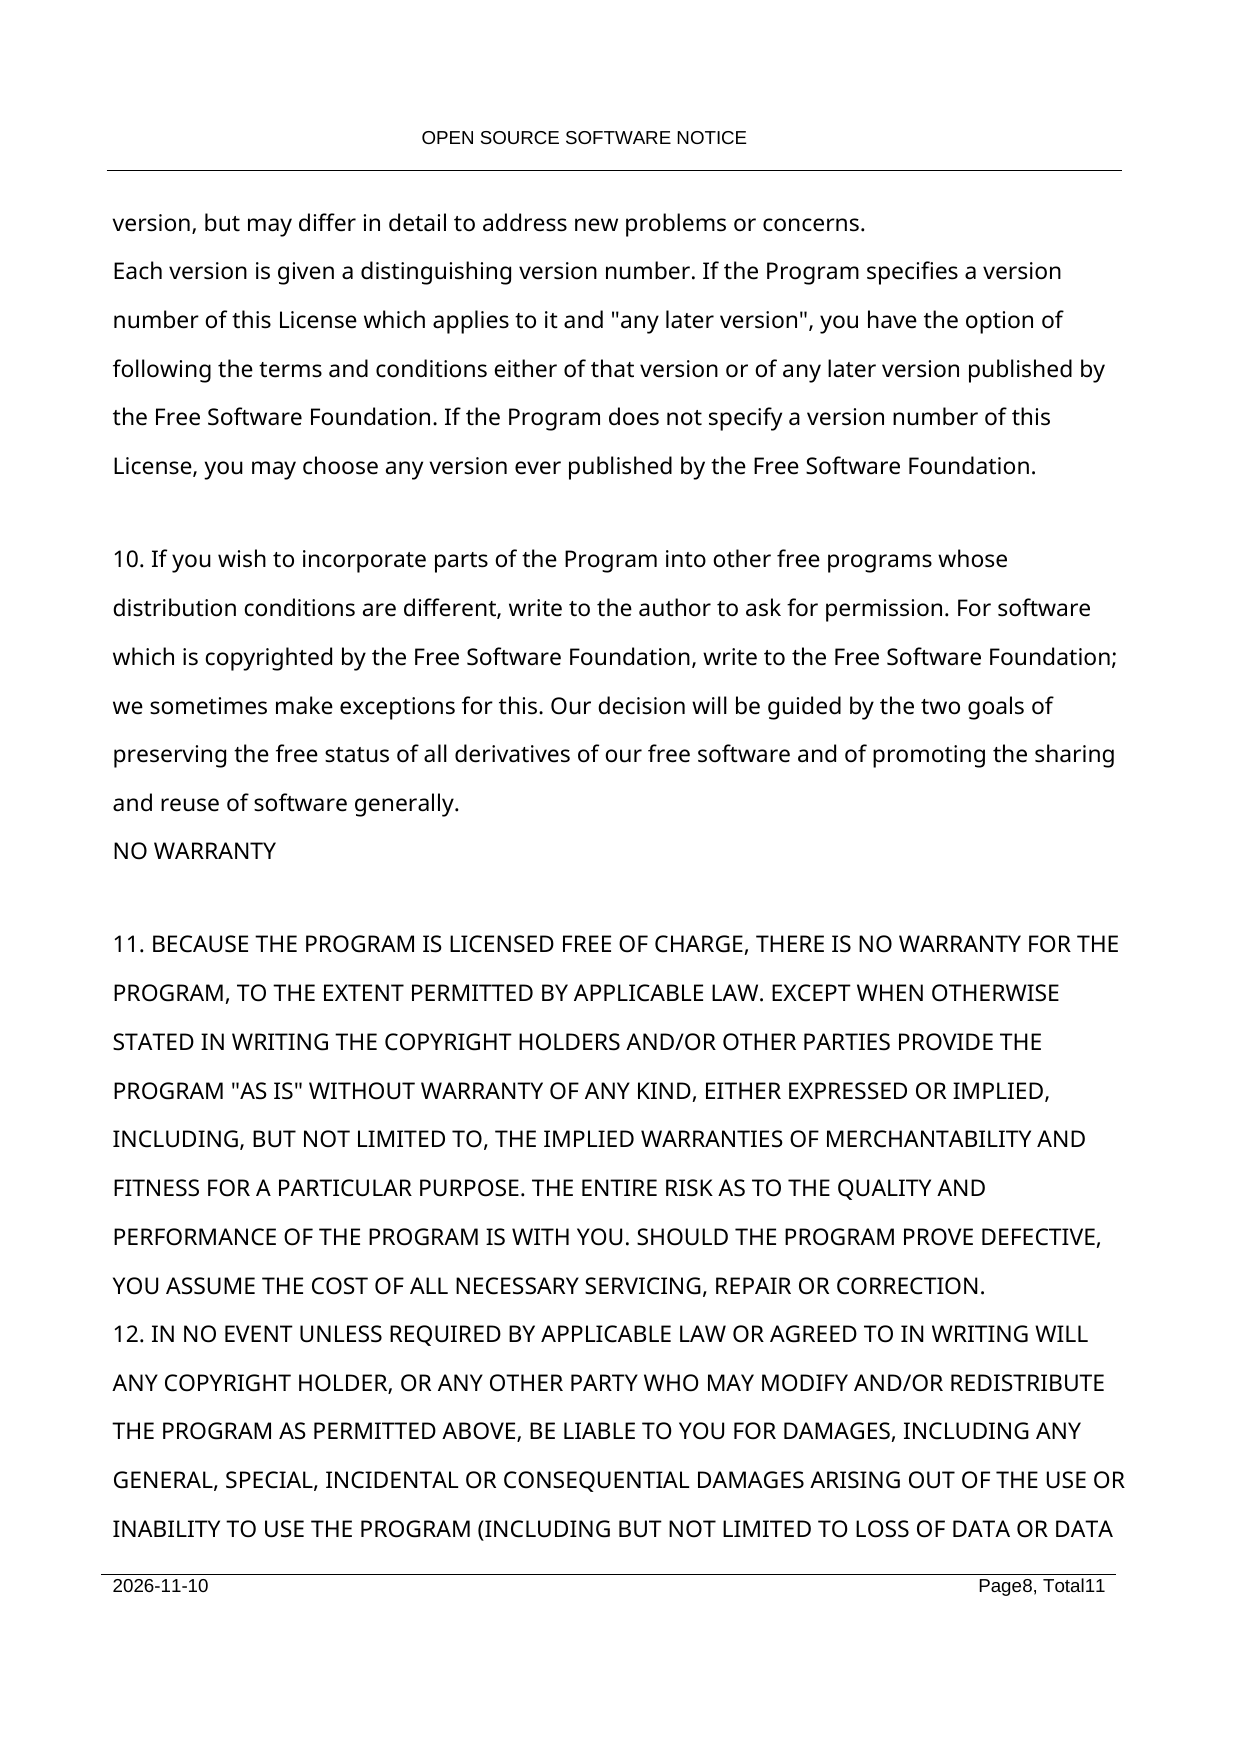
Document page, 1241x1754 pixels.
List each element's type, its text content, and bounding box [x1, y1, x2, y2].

text 11. BECAUSE THE PROGRAM IS LICENSED FREE OF CHARGE, THERE IS NO WARRANTY FOR THE PROGRAM, TO THE EXTENT PERMITTED BY APPLICABLE LAW. EXCEPT WHEN OTHERWISE STATED IN WRITING THE COPYRIGHT HOLDERS AND/OR OTHER PARTIES PROVIDE THE PROGRAM "AS IS" WITHOUT WARRANTY OF ANY KIND, EITHER EXPRESSED OR IMPLIED, INCLUDING, BUT NOT LIMITED TO, THE IMPLIED WARRANTIES OF MERCHANTABILITY AND FITNESS FOR A PARTICULAR PURPOSE. THE ENTIRE RISK AS TO THE QUALITY AND PERFORMANCE OF THE PROGRAM IS WITH YOU. SHOULD THE PROGRAM PROVE DEFECTIVE, YOU ASSUME THE COST OF ALL NECESSARY SERVICING, REPAIR OR CORRECTION. [112, 928, 1128, 1302]
text NO WARRANTY [112, 834, 1128, 867]
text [112, 206, 1128, 239]
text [112, 1317, 1128, 1545]
text Each version is given a distinguishing version number. If the Program specifies a version number of this License which applies to it and "any later version", you have the option of following the terms and conditions either of that version or of any later version published by the Free Software Foundation. If the Program does not specify a version number of this License, you may choose any version ever published by the Free Software Foundation. [112, 254, 1128, 482]
text 10. If you wish to incorporate parts of the Program into other free programs whose distribution conditions are different, write to the author to ask for permission. For software which is copyrighted by the Free Software Foundation, write to the Free Software Foundation; we sometimes make exceptions for this. Our decision will be guided by the two goals of preserving the free status of all derivatives of our free software and of promoting the sharing and reuse of software generally. [112, 543, 1128, 819]
